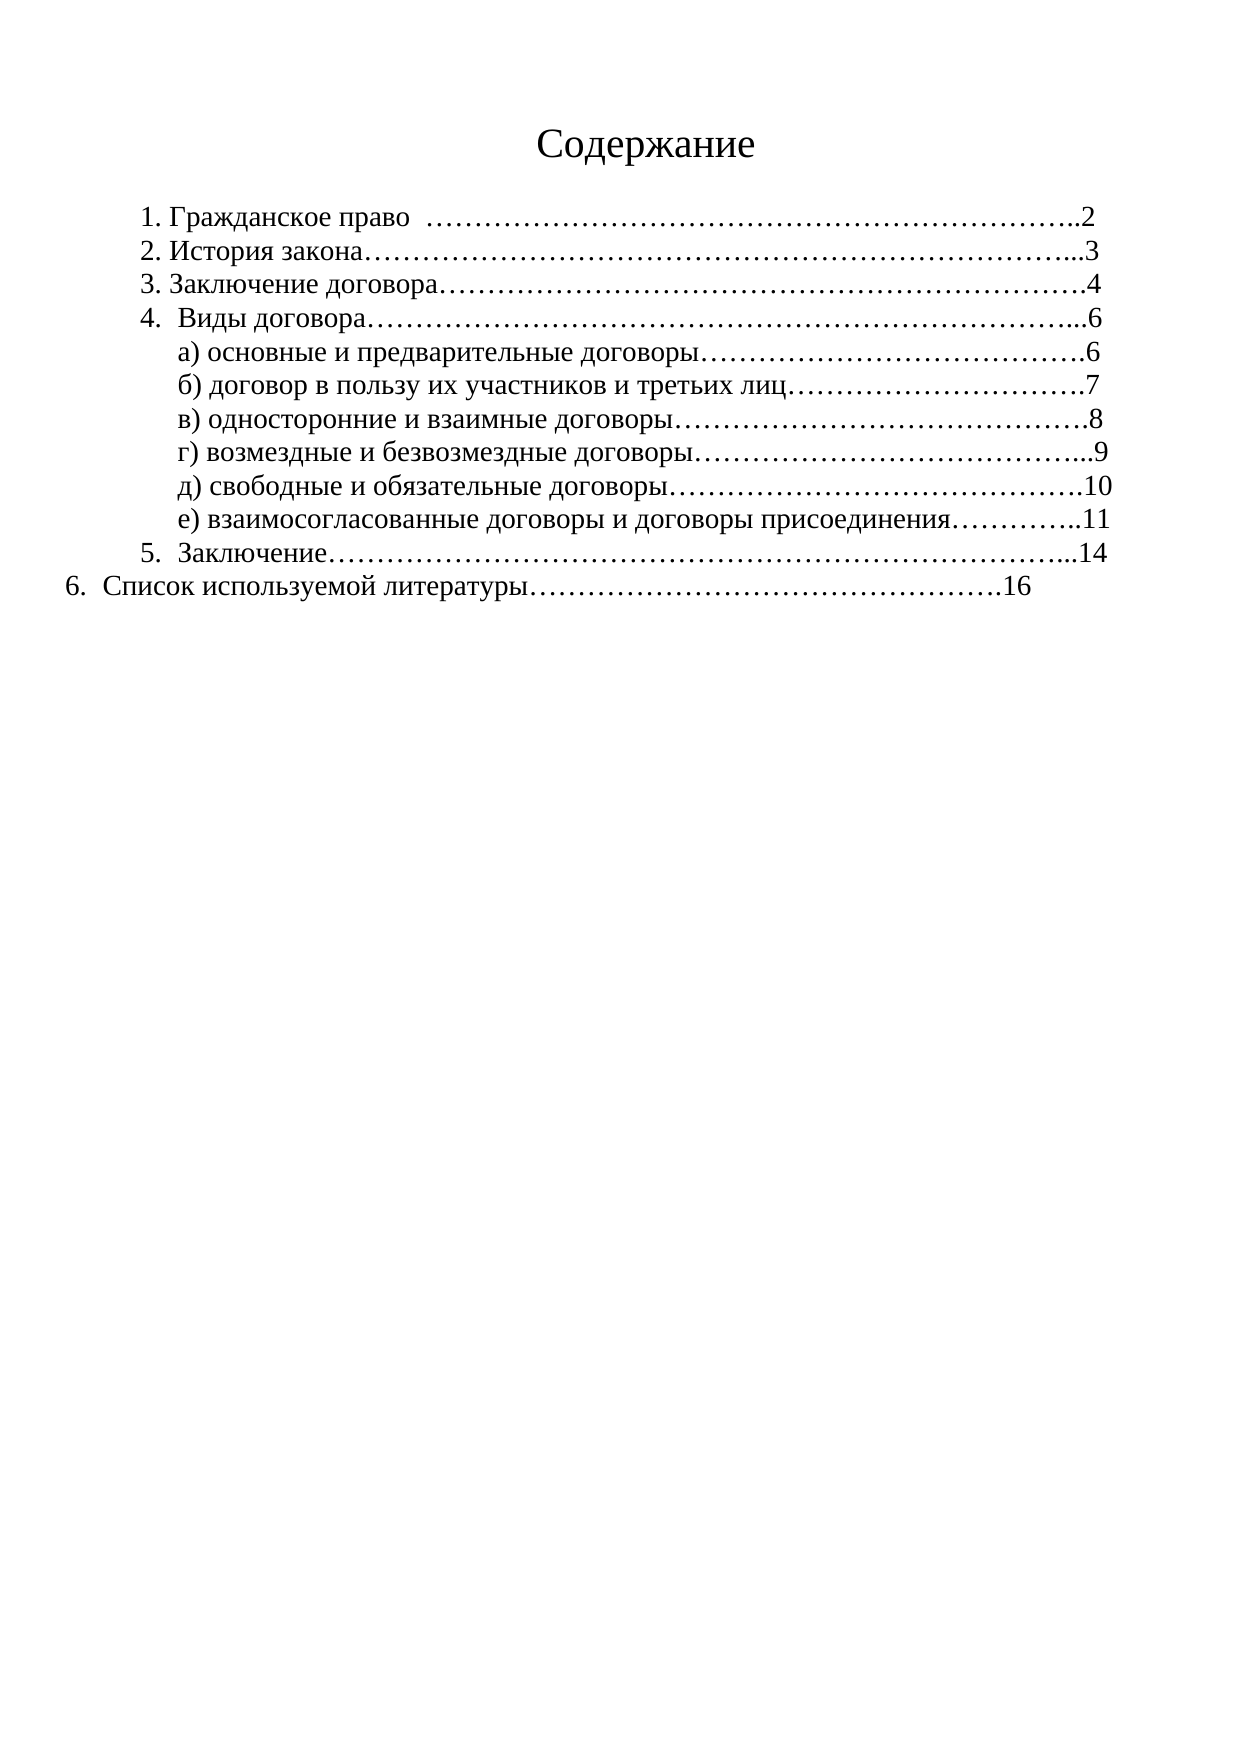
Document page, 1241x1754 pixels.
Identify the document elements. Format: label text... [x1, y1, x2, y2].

text е) взаимосогласованные договоры и договоры присоединения…………..11 [177, 501, 1152, 535]
text Содержание [102, 118, 1152, 166]
text а) основные и предварительные договоры………………………………….6 [177, 334, 1152, 367]
list Заключение…………………………………………………………………...14 [140, 535, 1152, 568]
text в) односторонние и взаимные договоры…………………………………….8 [177, 401, 1152, 434]
text г) возмездные и безвозмездные договоры…………………………………...9 [177, 434, 1152, 468]
list Список используемой литературы………………………………………….16 [65, 568, 1115, 602]
text 1. Гражданское право …………………………………………………………..2 [102, 199, 1152, 233]
text 2. История закона………………………………………………………………...3 [102, 233, 1152, 267]
text б) договор в пользу их участников и третьих лиц………………………….7 [177, 367, 1152, 401]
list Виды договора………………………………………………………………...6 [140, 300, 1152, 334]
text 3. Заключение договора………………………………………………………….4 [102, 267, 1152, 300]
text д) свободные и обязательные договоры…………………………………….10 [177, 468, 1152, 501]
